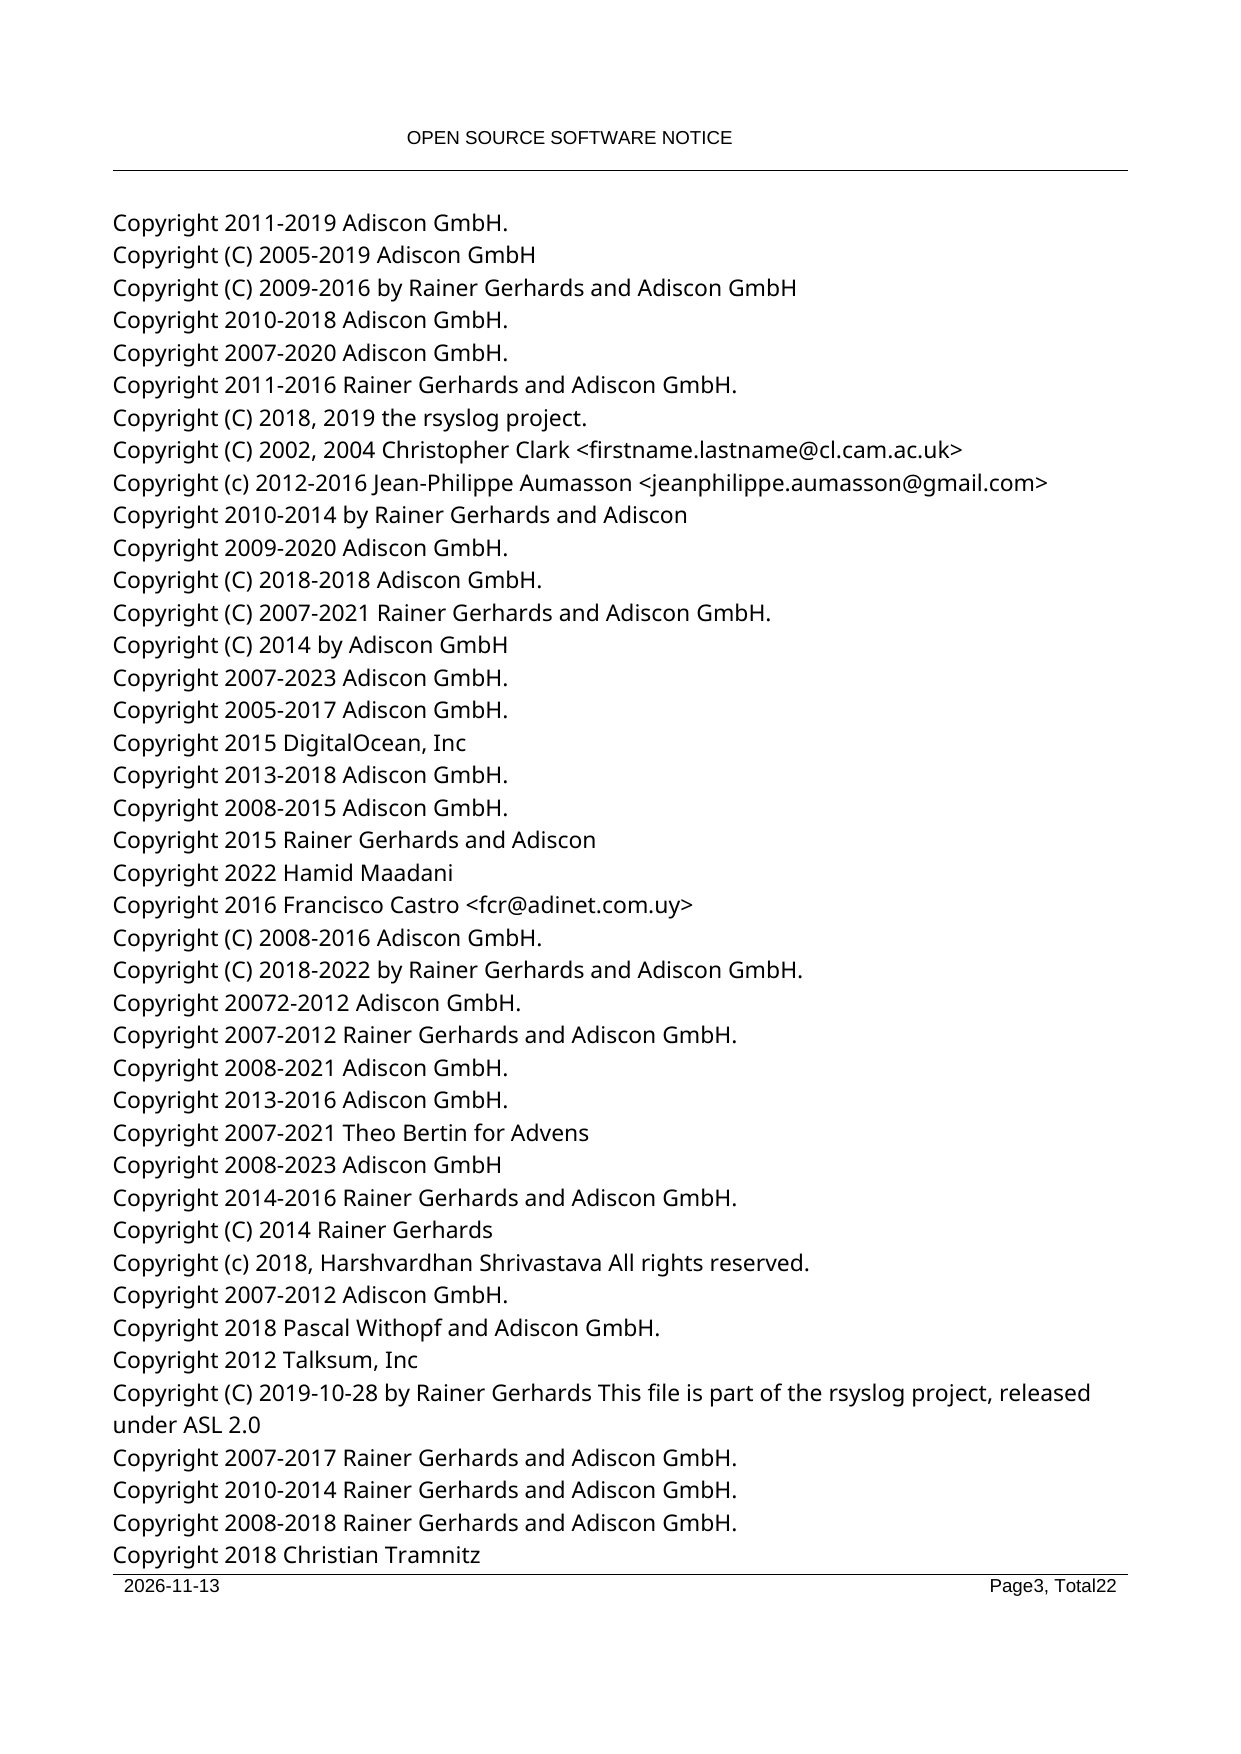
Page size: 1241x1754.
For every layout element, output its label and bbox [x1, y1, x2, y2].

text [112, 206, 1128, 1571]
